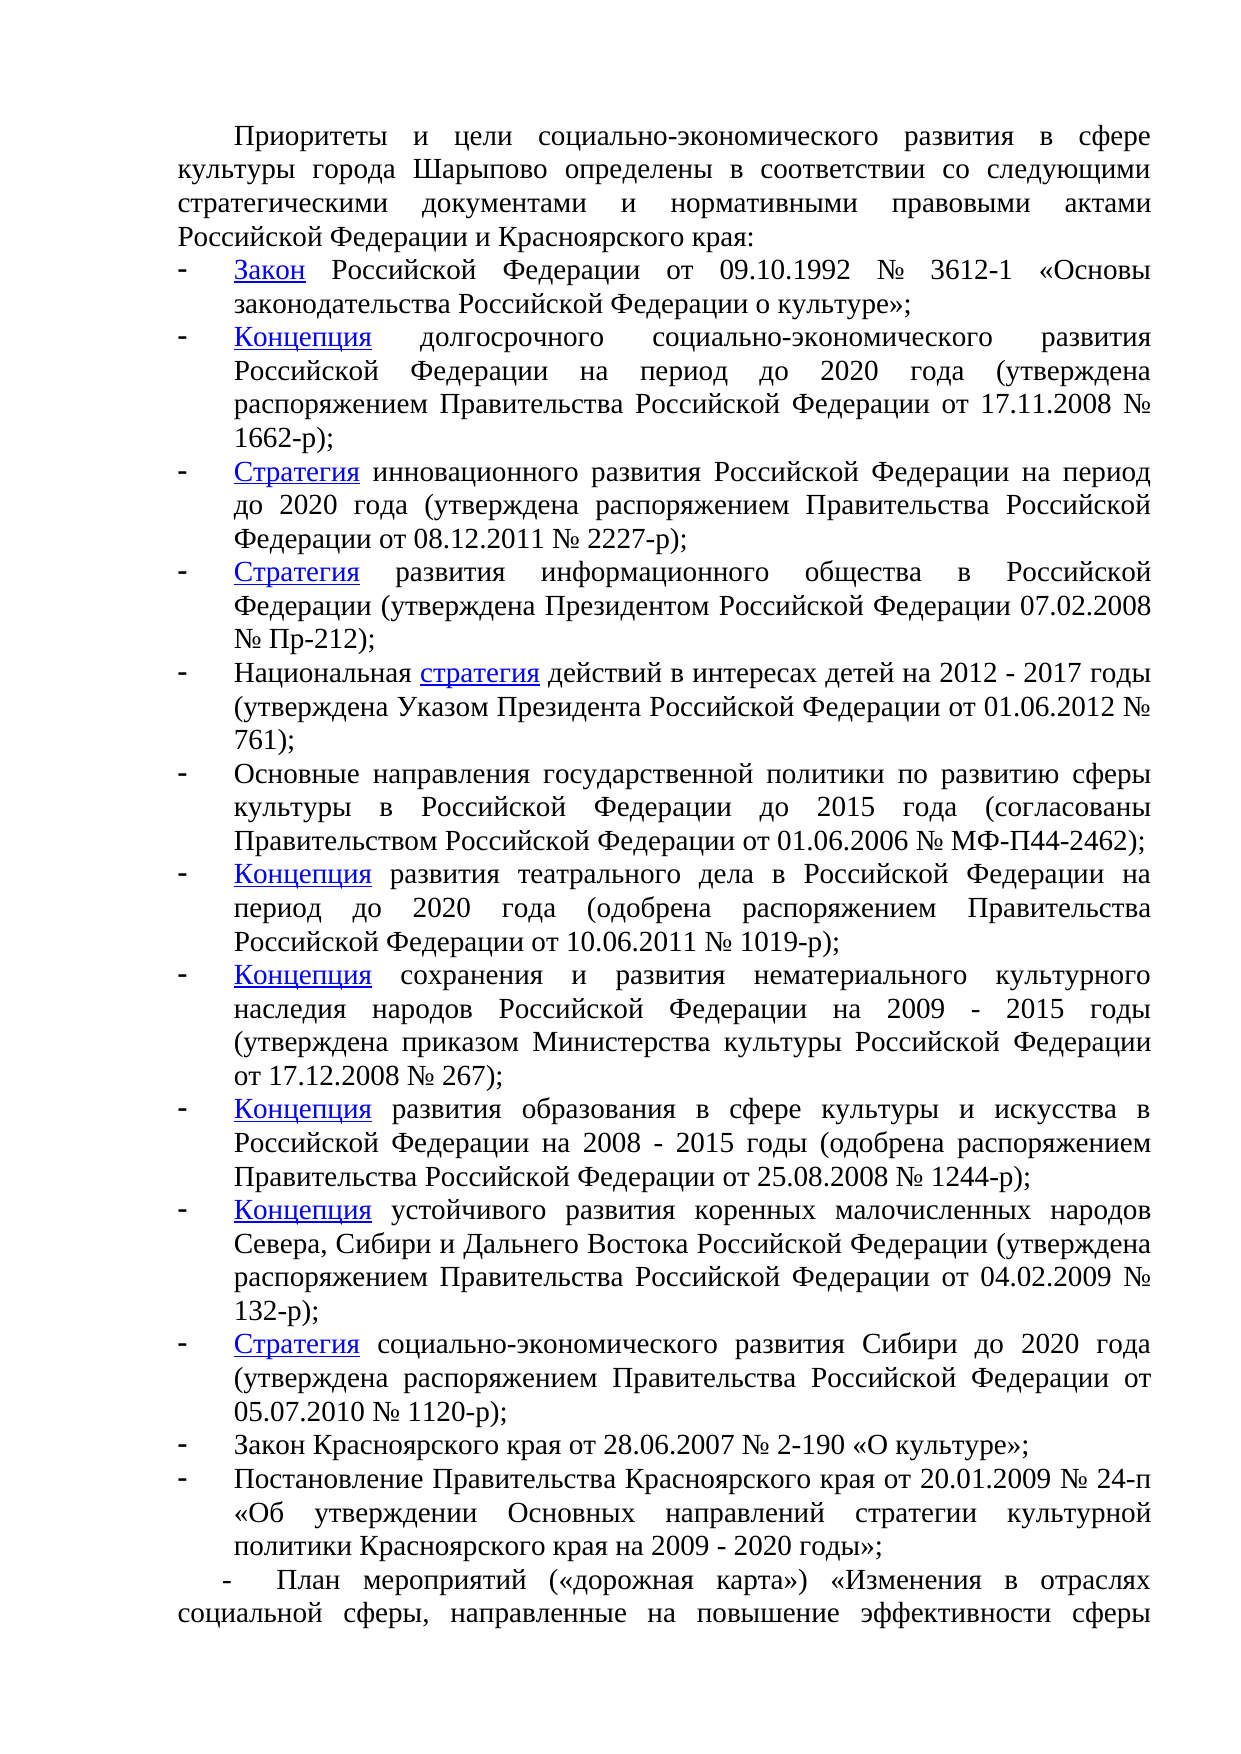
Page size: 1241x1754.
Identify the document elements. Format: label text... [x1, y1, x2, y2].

list Концепция устойчивого развития коренных малочисленных народов Севера, Сибири и Дальнего Востока Российской Федерации (утверждена распоряжением Правительства Российской Федерации от 04.02.2009 № 132-р); [177, 1192, 1152, 1327]
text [177, 1562, 1152, 1629]
list Закон Российской Федерации от 09.10.1992 № 3612-1 «Основы законодательства Российской Федерации о культуре»; [177, 252, 1152, 319]
list Стратегия социально-экономического развития Сибири до 2020 года (утверждена распоряжением Правительства Российской Федерации от 05.07.2010 № 1120-р); [177, 1327, 1152, 1427]
list Стратегия развития информационного общества в Российской Федерации (утверждена Президентом Российской Федерации 07.02.2008 № Пр-212); [177, 554, 1152, 655]
list Концепция развития образования в сфере культуры и искусства в Российской Федерации на 2008 - 2015 годы (одобрена распоряжением Правительства Российской Федерации от 25.08.2008 № 1244-р); [177, 1092, 1152, 1192]
list Национальная стратегия действий в интересах детей на 2012 - 2017 годы (утверждена Указом Президента Российской Федерации от 01.06.2012 № 761); [177, 655, 1152, 756]
list Концепция развития театрального дела в Российской Федерации на период до 2020 года (одобрена распоряжением Правительства Российской Федерации от 10.06.2011 № 1019-р); [177, 857, 1152, 957]
list Концепция долгосрочного социально-экономического развития Российской Федерации на период до 2020 года (утверждена распоряжением Правительства Российской Федерации от 17.11.2008 № 1662-р); [177, 319, 1152, 454]
list Постановление Правительства Красноярского края от 20.01.2009 № 24-п «Об утверждении Основных направлений стратегии культурной политики Красноярского края на 2009 - 2020 годы»; [177, 1461, 1152, 1562]
list Стратегия инновационного развития Российской Федерации на период до 2020 года (утверждена распоряжением Правительства Российской Федерации от 08.12.2011 № 2227-р); [177, 454, 1152, 554]
list Концепция сохранения и развития нематериального культурного наследия народов Российской Федерации на 2009 - 2015 годы (утверждена приказом Министерства культуры Российской Федерации от 17.12.2008 № 267); [177, 957, 1152, 1092]
text Приоритеты и цели социально-экономического развития в сфере культуры города Шарыпово определены в соответствии со следующими стратегическими документами и нормативными правовыми актами Российской Федерации и Красноярского края: [177, 118, 1152, 252]
list Основные направления государственной политики по развитию сферы культуры в Российской Федерации до 2015 года (согласованы Правительством Российской Федерации от 01.06.2006 № МФ-П44-2462); [177, 756, 1152, 857]
list Закон Красноярского края от 28.06.2007 № 2-190 «О культуре»; [177, 1427, 1152, 1461]
